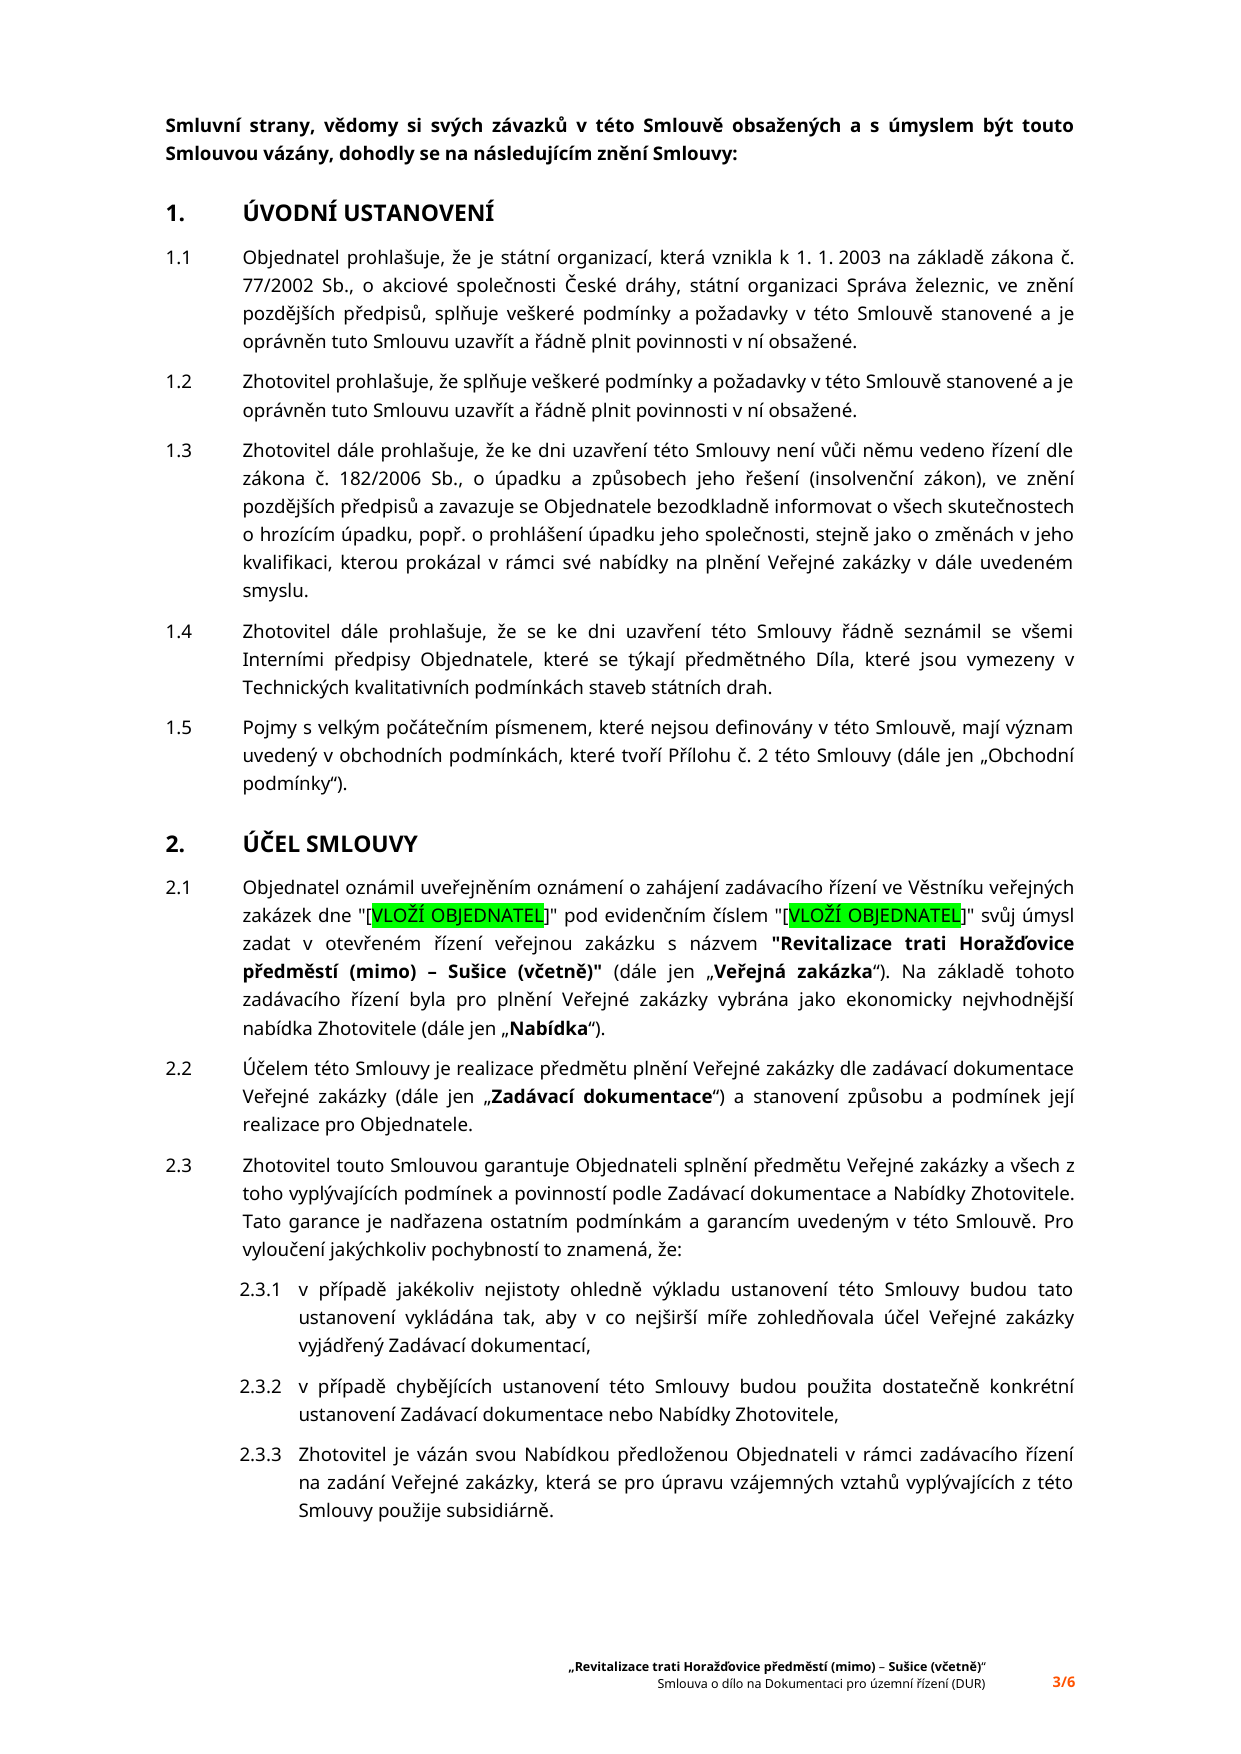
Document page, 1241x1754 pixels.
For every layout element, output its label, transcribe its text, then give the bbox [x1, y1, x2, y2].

text ÚVODNÍ USTANOVENÍ [165, 197, 1075, 229]
text Zhotovitel dále prohlašuje, že se ke dni uzavření této Smlouvy řádně seznámil se všemi Interními předpisy Objednatele, které se týkají předmětného Díla, které jsou vymezeny v Technických kvalitativních podmínkách staveb státních drah. [165, 618, 1075, 699]
text Objednatel prohlašuje, že je státní organizací, která vznikla k 1. 1. 2003 na základě zákona č. 77/2002 Sb., o akciové společnosti České dráhy, státní organizaci Správa železnic, ve znění pozdějších předpisů, splňuje veškeré podmínky a požadavky v této Smlouvě stanovené a je oprávněn tuto Smlouvu uzavřít a řádně plnit povinnosti v ní obsažené. [165, 244, 1075, 354]
text v případě chybějících ustanovení této Smlouvy budou použita dostatečně konkrétní ustanovení Zadávací dokumentace nebo Nabídky Zhotovitele, [239, 1373, 1075, 1427]
text Zhotovitel dále prohlašuje, že ke dni uzavření této Smlouvy není vůči němu vedeno řízení dle zákona č. 182/2006 Sb., o úpadku a způsobech jeho řešení (insolvenční zákon), ve znění pozdějších předpisů a zavazuje se Objednatele bezodkladně informovat o všech skutečnostech o hrozícím úpadku, popř. o prohlášení úpadku jeho společnosti, stejně jako o změnách v jeho kvalifikaci, kterou prokázal v rámci své nabídky na plnění Veřejné zakázky v dále uvedeném smyslu. [165, 437, 1075, 603]
text Smluvní strany, vědomy si svých závazků v této Smlouvě obsažených a s úmyslem být touto Smlouvou vázány, dohodly se na následujícím znění Smlouvy: [165, 112, 1075, 166]
text Zhotovitel prohlašuje, že splňuje veškeré podmínky a požadavky v této Smlouvě stanovené a je oprávněn tuto Smlouvu uzavřít a řádně plnit povinnosti v ní obsažené. [165, 369, 1075, 422]
text Zhotovitel je vázán svou Nabídkou předloženou Objednateli v rámci zadávacího řízení na zadání Veřejné zakázky, která se pro úpravu vzájemných vztahů vyplývajících z této Smlouvy použije subsidiárně. [239, 1442, 1075, 1523]
text ÚČEL SMLOUVY [165, 828, 1075, 859]
text Objednatel oznámil uveřejněním oznámení o zahájení zadávacího řízení ve Věstníku veřejných zakázek dne "[VLOŽÍ OBJEDNATEL]" pod evidenčním číslem "[VLOŽÍ OBJEDNATEL]" svůj úmysl zadat v otevřeném řízení veřejnou zakázku s názvem "Revitalizace trati Horažďovice předměstí (mimo) – Sušice (včetně)" (dále jen „Veřejná zakázka“). Na základě tohoto zadávacího řízení byla pro plnění Veřejné zakázky vybrána jako ekonomicky nejvhodnější nabídka Zhotovitele (dále jen „Nabídka“). [165, 875, 1075, 1040]
text Pojmy s velkým počátečním písmenem, které nejsou definovány v této Smlouvě, mají význam uvedený v obchodních podmínkách, které tvoří Přílohu č. 2 této Smlouvy (dále jen „Obchodní podmínky“). [165, 714, 1075, 796]
text Účelem této Smlouvy je realizace předmětu plnění Veřejné zakázky dle zadávací dokumentace Veřejné zakázky (dále jen „Zadávací dokumentace“) a stanovení způsobu a podmínek její realizace pro Objednatele. [165, 1055, 1075, 1137]
text Zhotovitel touto Smlouvou garantuje Objednateli splnění předmětu Veřejné zakázky a všech z toho vyplývajících podmínek a povinností podle Zadávací dokumentace a Nabídky Zhotovitele. Tato garance je nadřazena ostatním podmínkám a garancím uvedeným v této Smlouvě. Pro vyloučení jakýchkoliv pochybností to znamená, že: [165, 1152, 1075, 1261]
text v případě jakékoliv nejistoty ohledně výkladu ustanovení této Smlouvy budou tato ustanovení vykládána tak, aby v co nejširší míře zohledňovala účel Veřejné zakázky vyjádřený Zadávací dokumentací, [239, 1276, 1075, 1358]
